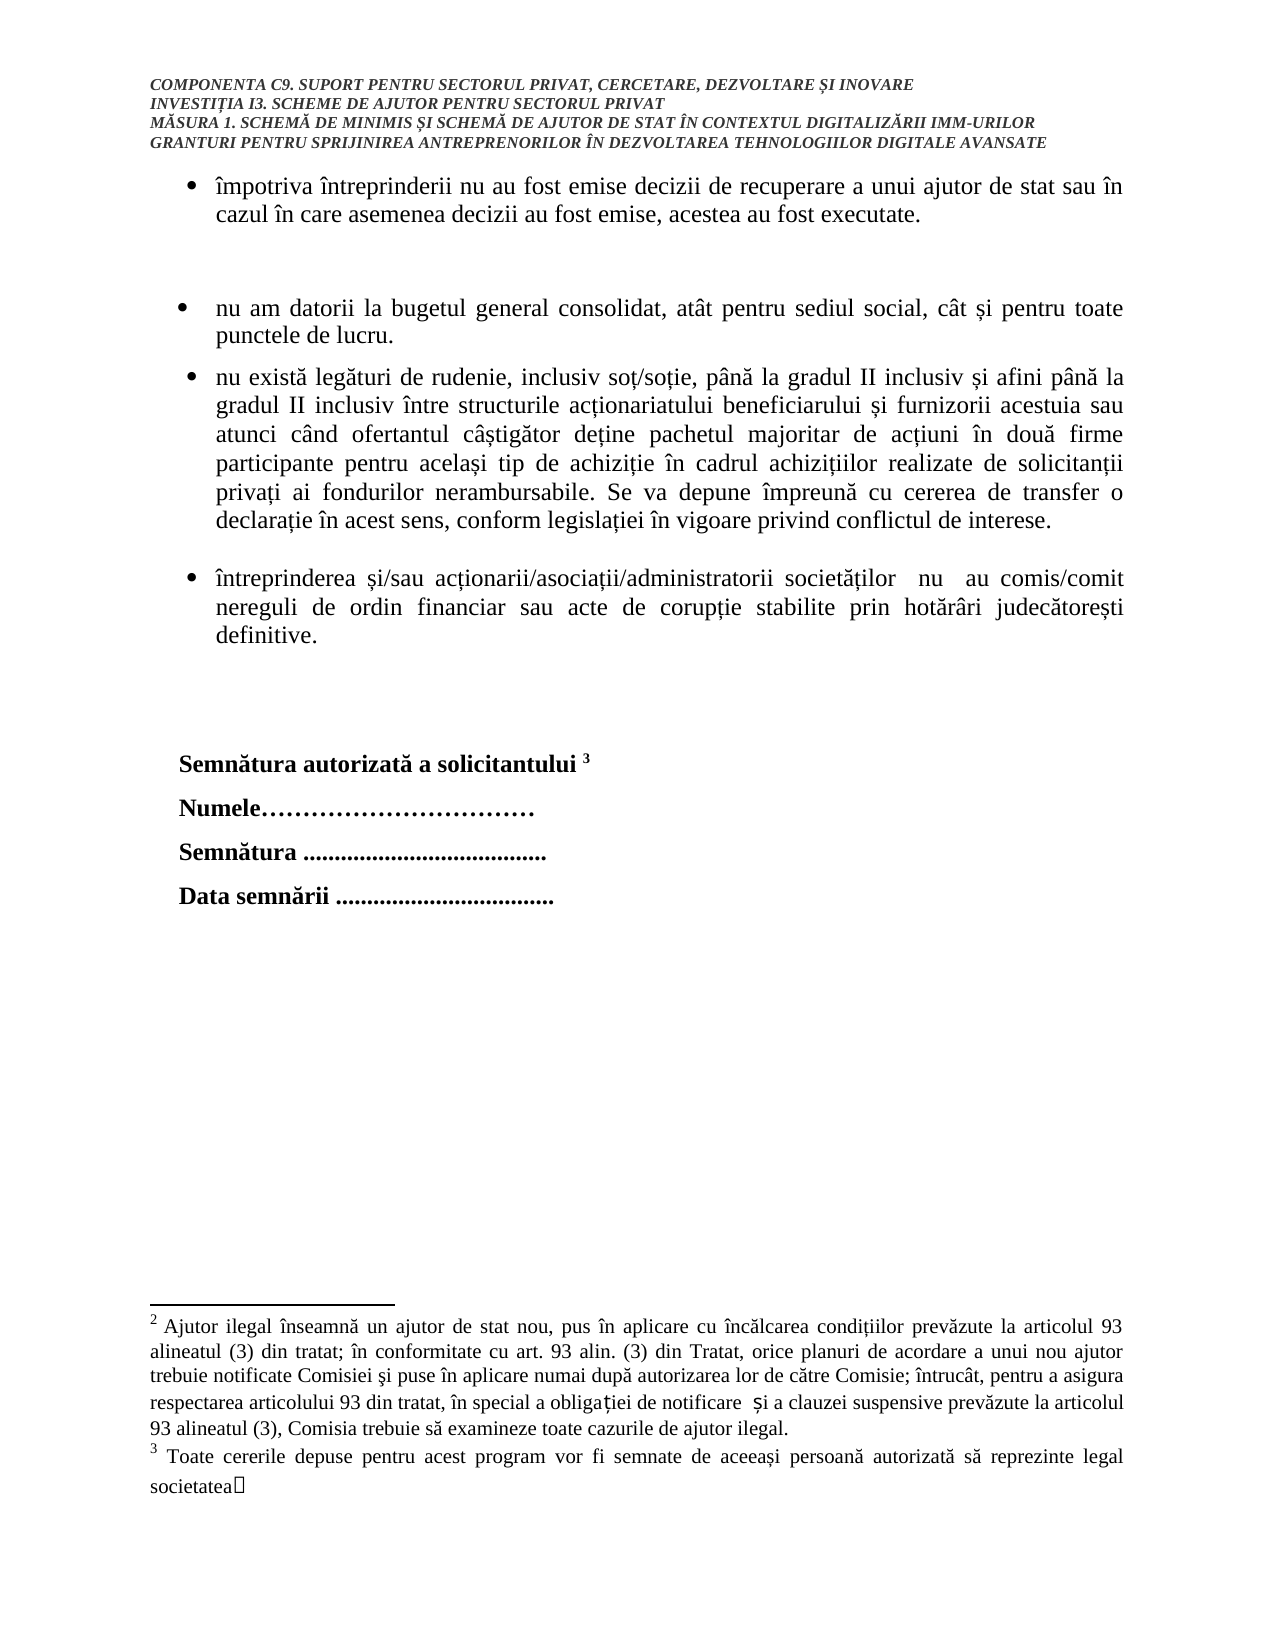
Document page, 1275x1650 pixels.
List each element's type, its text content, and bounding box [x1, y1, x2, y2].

list împotriva întreprinderii nu au fost emise decizii de recuperare a unui ajutor de stat sau în cazul în care asemenea decizii au fost emise, acestea au fost executate. [187, 171, 1125, 228]
list nu există legături de rudenie, inclusiv soț/soție, până la gradul II inclusiv și afini până la gradul II inclusiv între structurile acționariatului beneficiarului și furnizorii acestuia sau atunci când ofertantul câștigător deține pachetul majoritar de acțiuni în două firme participante pentru același tip de achiziție în cadrul achizițiilor realizate de solicitanții privați ai fondurilor nerambursabile. Se va depune împreună cu cererea de transfer o declarație în acest sens, conform legislației în vigoare privind conflictul de interese. [187, 362, 1125, 534]
text Semnătura ....................................... [178, 835, 1125, 867]
text Data semnării ................................... [178, 879, 1125, 910]
list nu am datorii la bugetul general consolidat, atât pentru sediul social, cât și pentru toate punctele de lucru. [178, 295, 1125, 349]
text Semnătura autorizată a solicitantului [178, 748, 1125, 779]
list întreprinderea și/sau acționarii/asociații/administratorii societăților nu au comis/comit nereguli de ordin financiar sau acte de corupție stabilite prin hotărâri judecătorești definitive. [187, 563, 1125, 649]
text Numele…………………………… [178, 792, 1125, 823]
